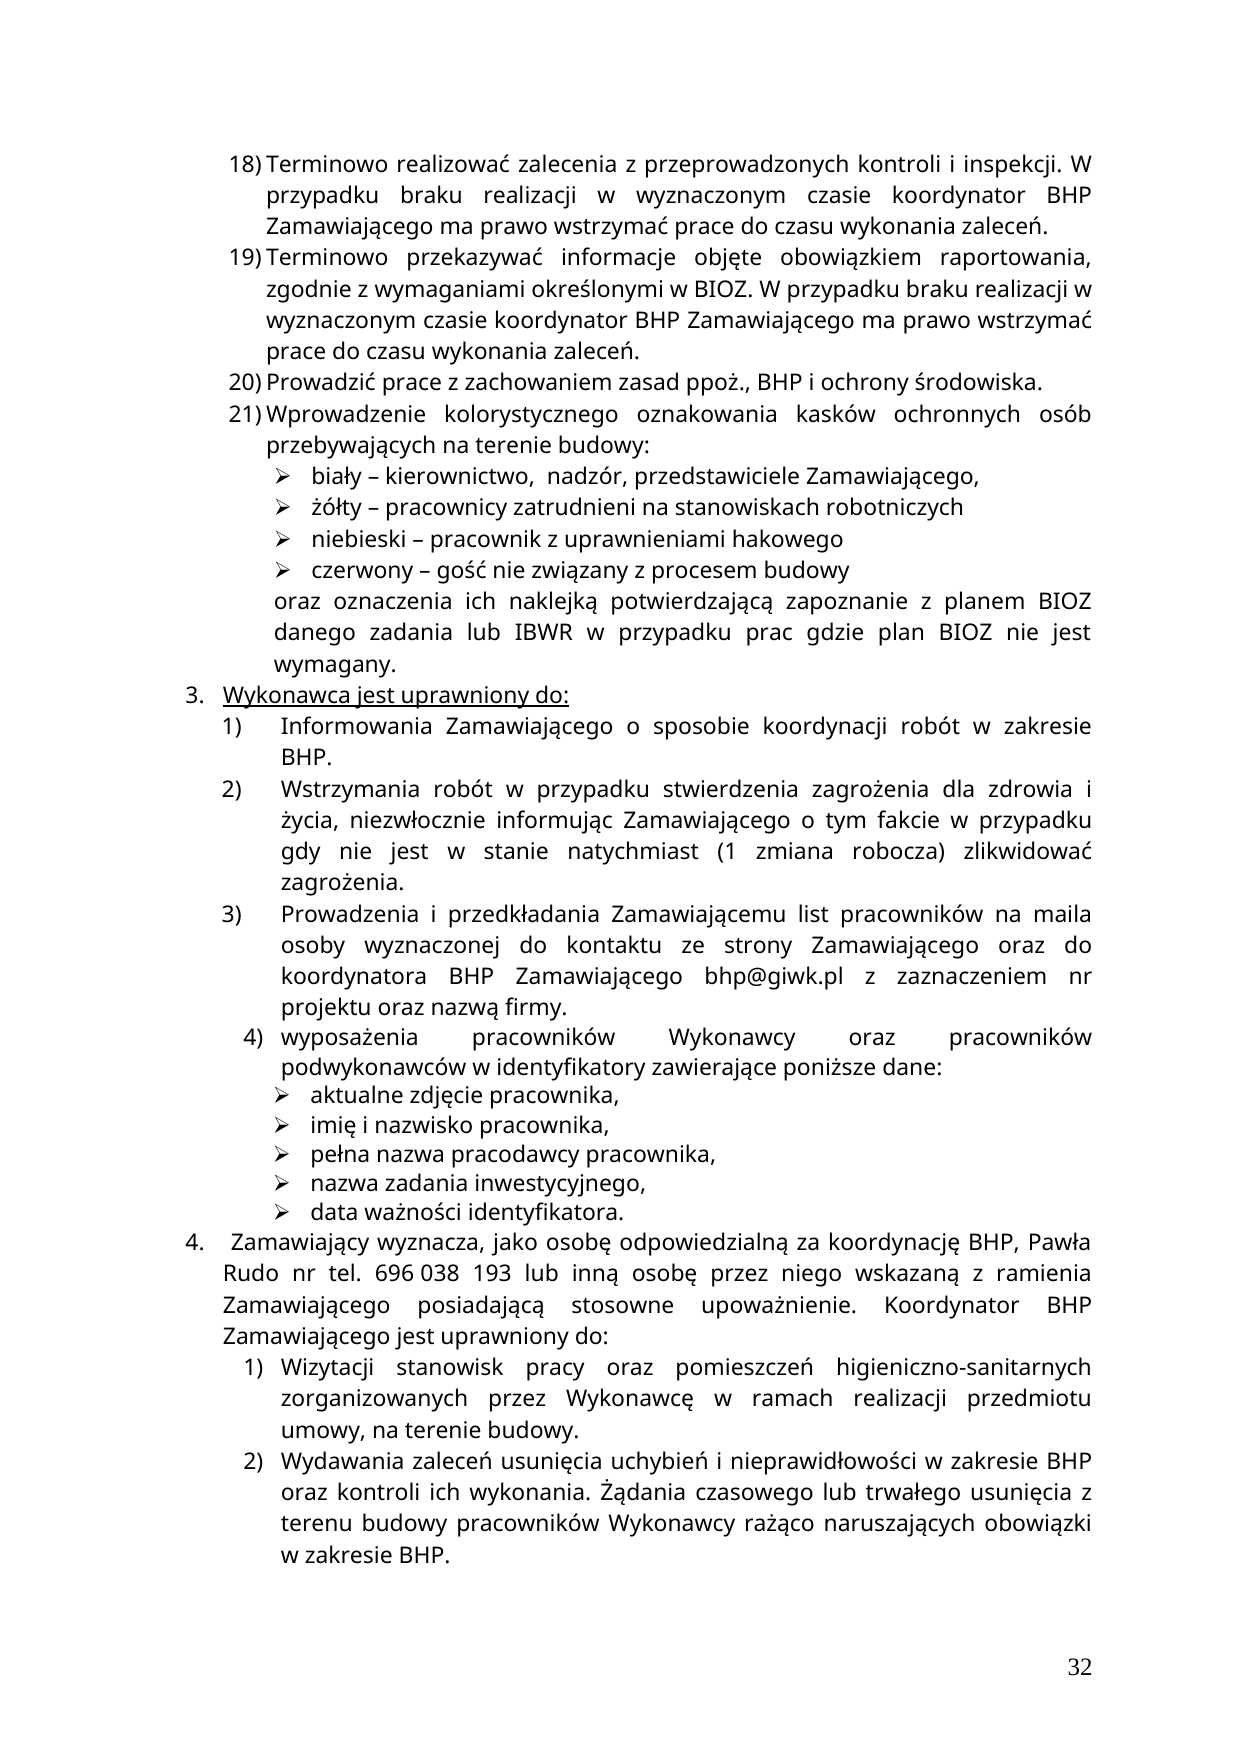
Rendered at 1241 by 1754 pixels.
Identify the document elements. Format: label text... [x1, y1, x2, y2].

list Wydawania zaleceń usunięcia uchybień i nieprawidłowości w zakresie BHP oraz kontroli ich wykonania. Żądania czasowego lub trwałego usunięcia z terenu budowy pracowników Wykonawcy rażąco naruszających obowiązki w zakresie BHP. [243, 1445, 1093, 1570]
list Prowadzić prace z zachowaniem zasad ppoż., BHP i ochrony środowiska. [228, 366, 1093, 398]
list Terminowo realizować zalecenia z przeprowadzonych kontroli i inspekcji. W przypadku braku realizacji w wyznaczonym czasie koordynator BHP Zamawiającego ma prawo wstrzymać prace do czasu wykonania zaleceń. [228, 148, 1093, 241]
list Prowadzenia i przedkładania Zamawiającemu list pracowników na maila osoby wyznaczonej do kontaktu ze strony Zamawiającego oraz do koordynatora BHP Zamawiającego bhp@giwk.pl z zaznaczeniem nr projektu oraz nazwą firmy. [221, 898, 1093, 1023]
list niebieski – pracownik z uprawnieniami hakowego [274, 523, 1093, 554]
list imię i nazwisko pracownika, [273, 1110, 1093, 1139]
list czerwony – gość nie związany z procesem budowy [274, 554, 1093, 585]
list Wstrzymania robót w przypadku stwierdzenia zagrożenia dla zdrowia i życia, niezwłocznie informując Zamawiającego o tym fakcie w przypadku gdy nie jest w stanie natychmiast (1 zmiana robocza) zlikwidować zagrożenia. [221, 773, 1093, 898]
list Wizytacji stanowisk pracy oraz pomieszczeń higieniczno-sanitarnych zorganizowanych przez Wykonawcę w ramach realizacji przedmiotu umowy, na terenie budowy. [243, 1351, 1093, 1445]
list Informowania Zamawiającego o sposobie koordynacji robót w zakresie BHP. [221, 710, 1093, 773]
list nazwa zadania inwestycyjnego, [273, 1168, 1093, 1197]
list żółty – pracownicy zatrudnieni na stanowiskach robotniczych [274, 491, 1093, 523]
list biały – kierownictwo, nadzór, przedstawiciele Zamawiającego, [274, 460, 1093, 491]
list pełna nazwa pracodawcy pracownika, [273, 1139, 1093, 1168]
list wyposażenia pracowników Wykonawcy oraz pracowników podwykonawców w identyfikatory zawierające poniższe dane: [243, 1023, 1093, 1081]
text oraz oznaczenia ich naklejką potwierdzającą zapoznanie z planem BIOZ danego zadania lub IBWR w przypadku prac gdzie plan BIOZ nie jest wymagany. [274, 585, 1093, 679]
list aktualne zdjęcie pracownika, [273, 1081, 1093, 1110]
list Wykonawca jest uprawniony do: [185, 679, 1093, 710]
list Terminowo przekazywać informacje objęte obowiązkiem raportowania, zgodnie z wymaganiami określonymi w BIOZ. W przypadku braku realizacji w wyznaczonym czasie koordynator BHP Zamawiającego ma prawo wstrzymać prace do czasu wykonania zaleceń. [228, 241, 1093, 366]
list Zamawiający wyznacza, jako osobę odpowiedzialną za koordynację BHP, Pawła Rudo nr tel. 696 038 193 lub inną osobę przez niego wskazaną z ramienia Zamawiającego posiadającą stosowne upoważnienie. Koordynator BHP Zamawiającego jest uprawniony do: [185, 1226, 1093, 1351]
list Wprowadzenie kolorystycznego oznakowania kasków ochronnych osób przebywających na terenie budowy: [228, 398, 1093, 460]
list data ważności identyfikatora. [273, 1197, 1093, 1226]
